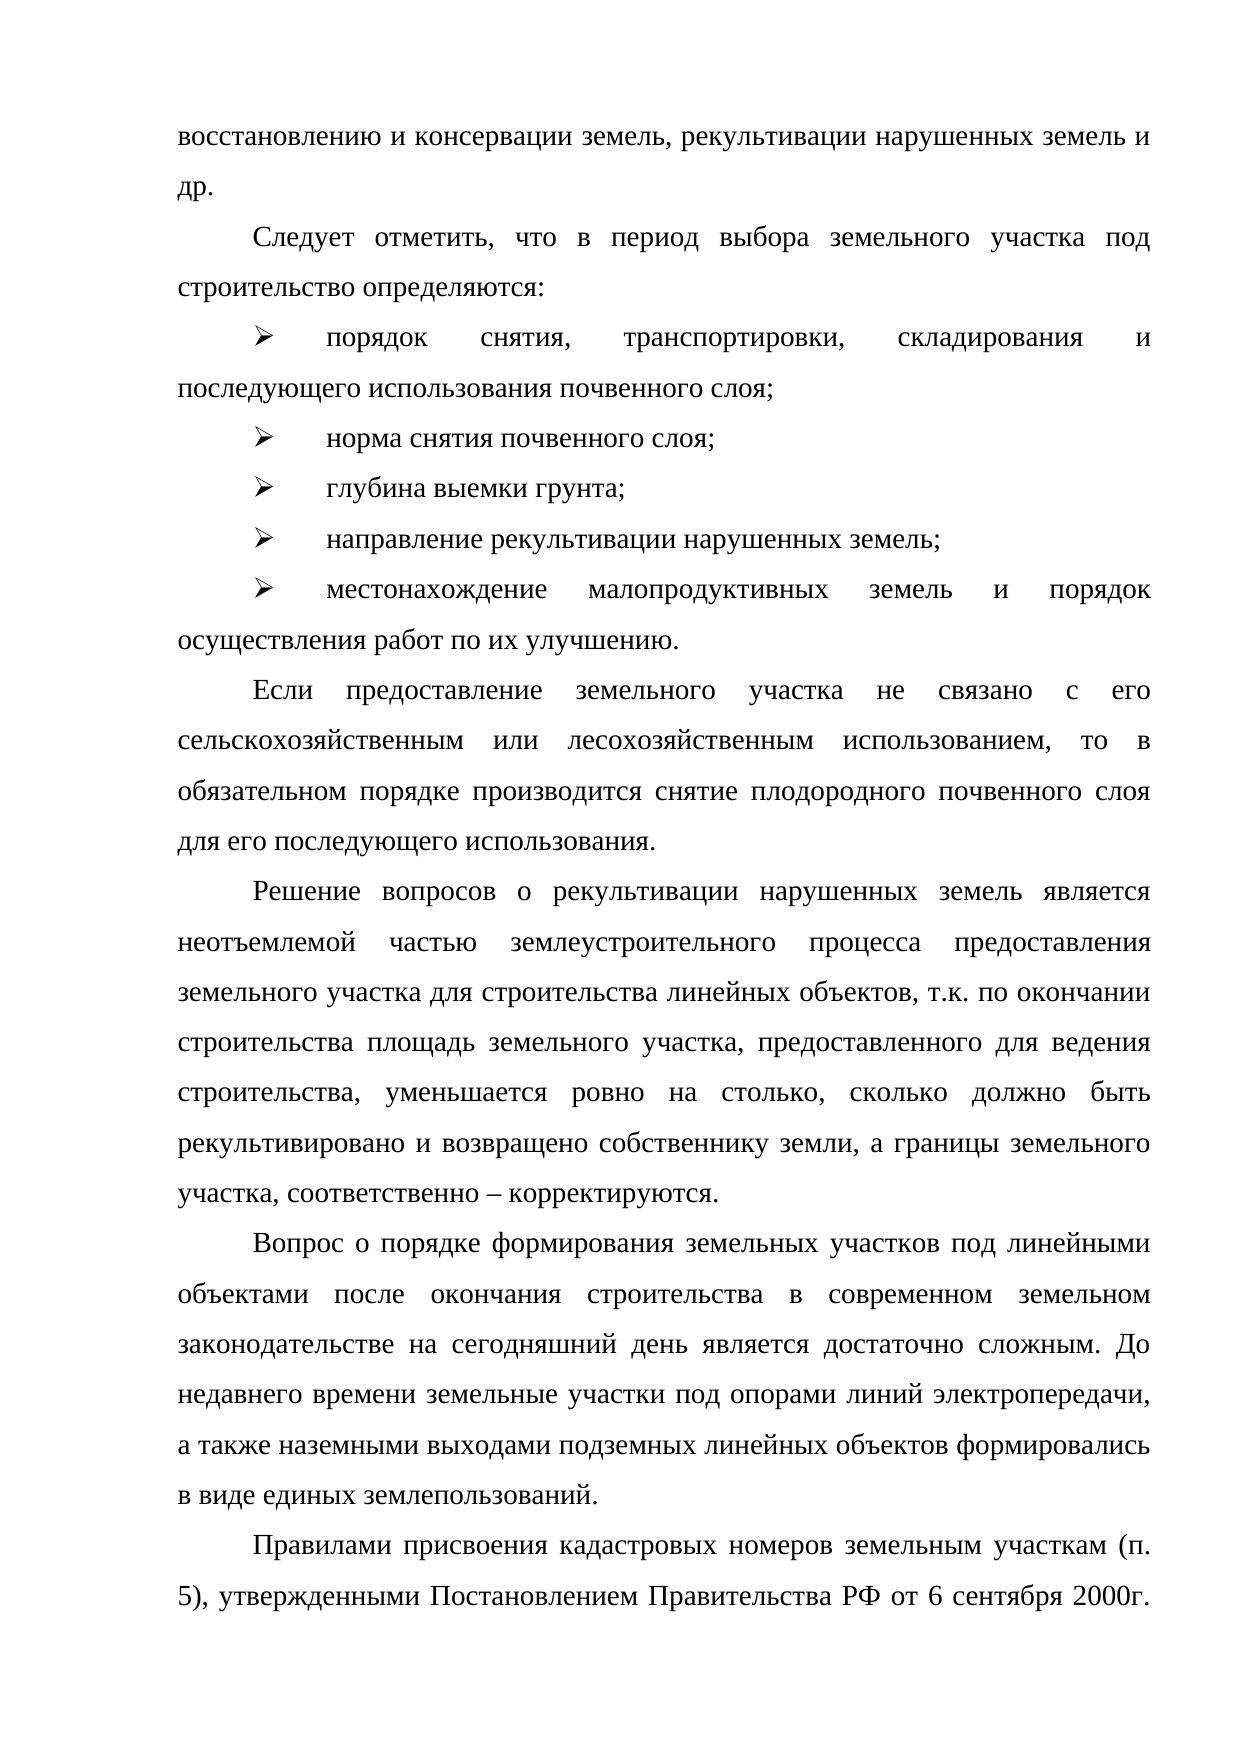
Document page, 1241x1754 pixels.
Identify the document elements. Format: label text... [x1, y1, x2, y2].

list местонахождение малопродуктивных земель и порядок осуществления работ по их улучшению. [177, 571, 1152, 655]
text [177, 1527, 1152, 1611]
text Следует отметить, что в период выбора земельного участка под строительство определяются: [177, 219, 1152, 303]
text Вопрос о порядке формирования земельных участков под линейными объектами после окончания строительства в современном земельном законодательстве на сегодняшний день является достаточно сложным. До недавнего времени земельные участки под опорами линий электропередачи, а также наземными выходами подземных линейных объектов формировались в виде единых землепользований. [177, 1226, 1152, 1511]
list порядок снятия, транспортировки, складирования и последующего использования почвенного слоя; [177, 319, 1152, 403]
list глубина выемки грунта; [177, 471, 1152, 504]
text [177, 118, 1152, 202]
list направление рекультивации нарушенных земель; [177, 521, 1152, 554]
text Решение вопросов о рекультивации нарушенных земель является неотъемлемой частью землеустроительного процесса предоставления земельного участка для строительства линейных объектов, т.к. по окончании строительства площадь земельного участка, предоставленного для ведения строительства, уменьшается ровно на столько, сколько должно быть рекультивировано и возвращено собственнику земли, а границы земельного участка, соответственно – корректируются. [177, 873, 1152, 1209]
list норма снятия почвенного слоя; [177, 420, 1152, 454]
text Если предоставление земельного участка не связано с его сельскохозяйственным или лесохозяйственным использованием, то в обязательном порядке производится снятие плодородного почвенного слоя для его последующего использования. [177, 672, 1152, 857]
